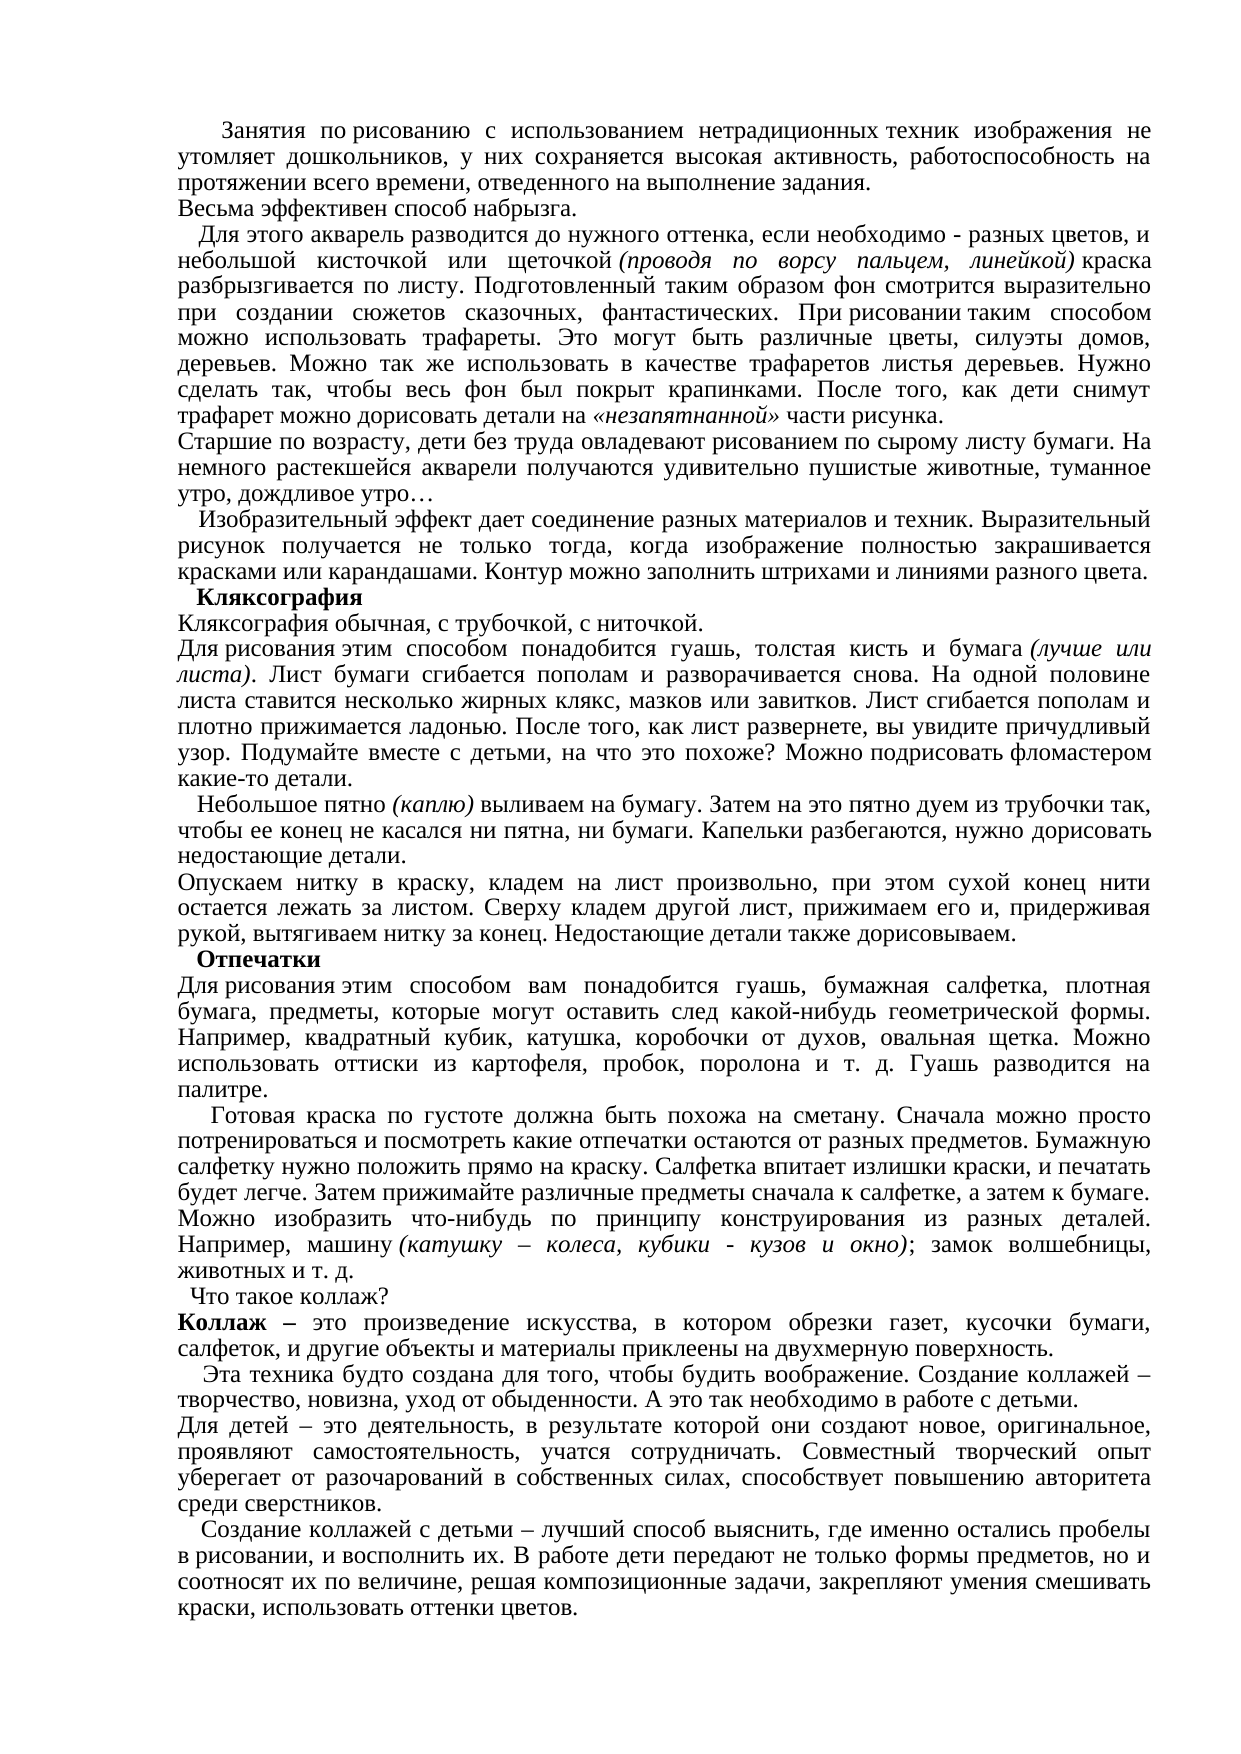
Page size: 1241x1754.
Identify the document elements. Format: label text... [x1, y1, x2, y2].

text Готовая краска по густоте должна быть похожа на сметану. Сначала можно просто потренироваться и посмотреть какие отпечатки остаются от разных предметов. Бумажную салфетку нужно положить прямо на краску. Салфетка впитает излишки краски, и печатать будет легче. Затем прижимайте различные предметы сначала к салфетке, а затем к бумаге. Можно изобразить что-нибудь по принципу конструирования из разных деталей. Например, машину (катушку – колеса, кубики - кузов и окно); замок волшебницы, животных и т. д. [177, 1102, 1152, 1284]
text Опускаем нитку в краску, кладем на лист произвольно, при этом сухой конец нити остается лежать за листом. Сверху кладем другой лист, прижимаем его и, придерживая рукой, вытягиваем нитку за конец. Недостающие детали также дорисовываем. [177, 869, 1152, 947]
text Кляксография обычная, с трубочкой, с ниточкой. [177, 610, 1152, 636]
text Эта техника будто создана для того, чтобы будить воображение. Создание коллажей – творчество, новизна, уход от обыденности. А это так необходимо в работе с детьми. [177, 1362, 1152, 1413]
text Отпечатки [177, 947, 1152, 973]
text Кляксография [177, 584, 1152, 610]
text Что такое коллаж? [177, 1284, 1152, 1310]
text Коллаж – это произведение искусства, в котором обрезки газет, кусочки бумаги, салфеток, и другие объекты и материалы приклеены на двухмерную поверхность. [177, 1310, 1152, 1362]
text Старшие по возрасту, дети без труда овладевают рисованием по сырому листу бумаги. На немного растекшейся акварели получаются удивительно пушистые животные, туманное утро, дождливое утро… [177, 429, 1152, 507]
text Для этого акварель разводится до нужного оттенка, если необходимо - разных цветов, и небольшой кисточкой или щеточкой (проводя по ворсу пальцем, линейкой) краска разбрызгивается по листу. Подготовленный таким образом фон смотрится выразительно при создании сюжетов сказочных, фантастических. При рисовании таким способом можно использовать трафареты. Это могут быть различные цветы, силуэты домов, деревьев. Можно так же использовать в качестве трафаретов листья деревьев. Нужно сделать так, чтобы весь фон был покрыт крапинками. После того, как дети снимут трафарет можно дорисовать детали на «незапятнанной» части рисунка. [177, 222, 1152, 429]
text Для детей – это деятельность, в результате которой они создают новое, оригинальное, проявляют самостоятельность, учатся сотрудничать. Совместный творческий опыт уберегает от разочарований в собственных силах, способствует повышению авторитета среди сверстников. [177, 1413, 1152, 1517]
text Для рисования этим способом понадобится гуашь, толстая кисть и бумага (лучше или листа). Лист бумаги сгибается пополам и разворачивается снова. На одной половине листа ставится несколько жирных клякс, мазков или завитков. Лист сгибается пополам и плотно прижимается ладонью. После того, как лист развернете, вы увидите причудливый узор. Подумайте вместе с детьми, на что это похоже? Можно подрисовать фломастером какие-то детали. [177, 636, 1152, 792]
text Занятия по рисованию с использованием нетрадиционных техник изображения не утомляет дошкольников, у них сохраняется высокая активность, работоспособность на протяжении всего времени, отведенного на выполнение задания. [177, 118, 1152, 196]
text Создание коллажей с детьми – лучший способ выяснить, где именно остались пробелы в рисовании, и восполнить их. В работе дети передают не только формы предметов, но и соотносят их по величине, решая композиционные задачи, закрепляют умения смешивать краски, использовать оттенки цветов. [177, 1517, 1152, 1621]
text Небольшое пятно (каплю) выливаем на бумагу. Затем на это пятно дуем из трубочки так, чтобы ее конец не касался ни пятна, ни бумаги. Капельки разбегаются, нужно дорисовать недостающие детали. [177, 792, 1152, 869]
text Изобразительный эффект дает соединение разных материалов и техник. Выразительный рисунок получается не только тогда, когда изображение полностью закрашивается красками или карандашами. Контур можно заполнить штрихами и линиями разного цвета. [177, 507, 1152, 584]
text Весьма эффективен способ набрызга. [177, 196, 1152, 222]
text Для рисования этим способом вам понадобится гуашь, бумажная салфетка, плотная бумага, предметы, которые могут оставить след какой-нибудь геометрической формы. Например, квадратный кубик, катушка, коробочки от духов, овальная щетка. Можно использовать оттиски из картофеля, пробок, поролона и т. д. Гуашь разводится на палитре. [177, 973, 1152, 1102]
